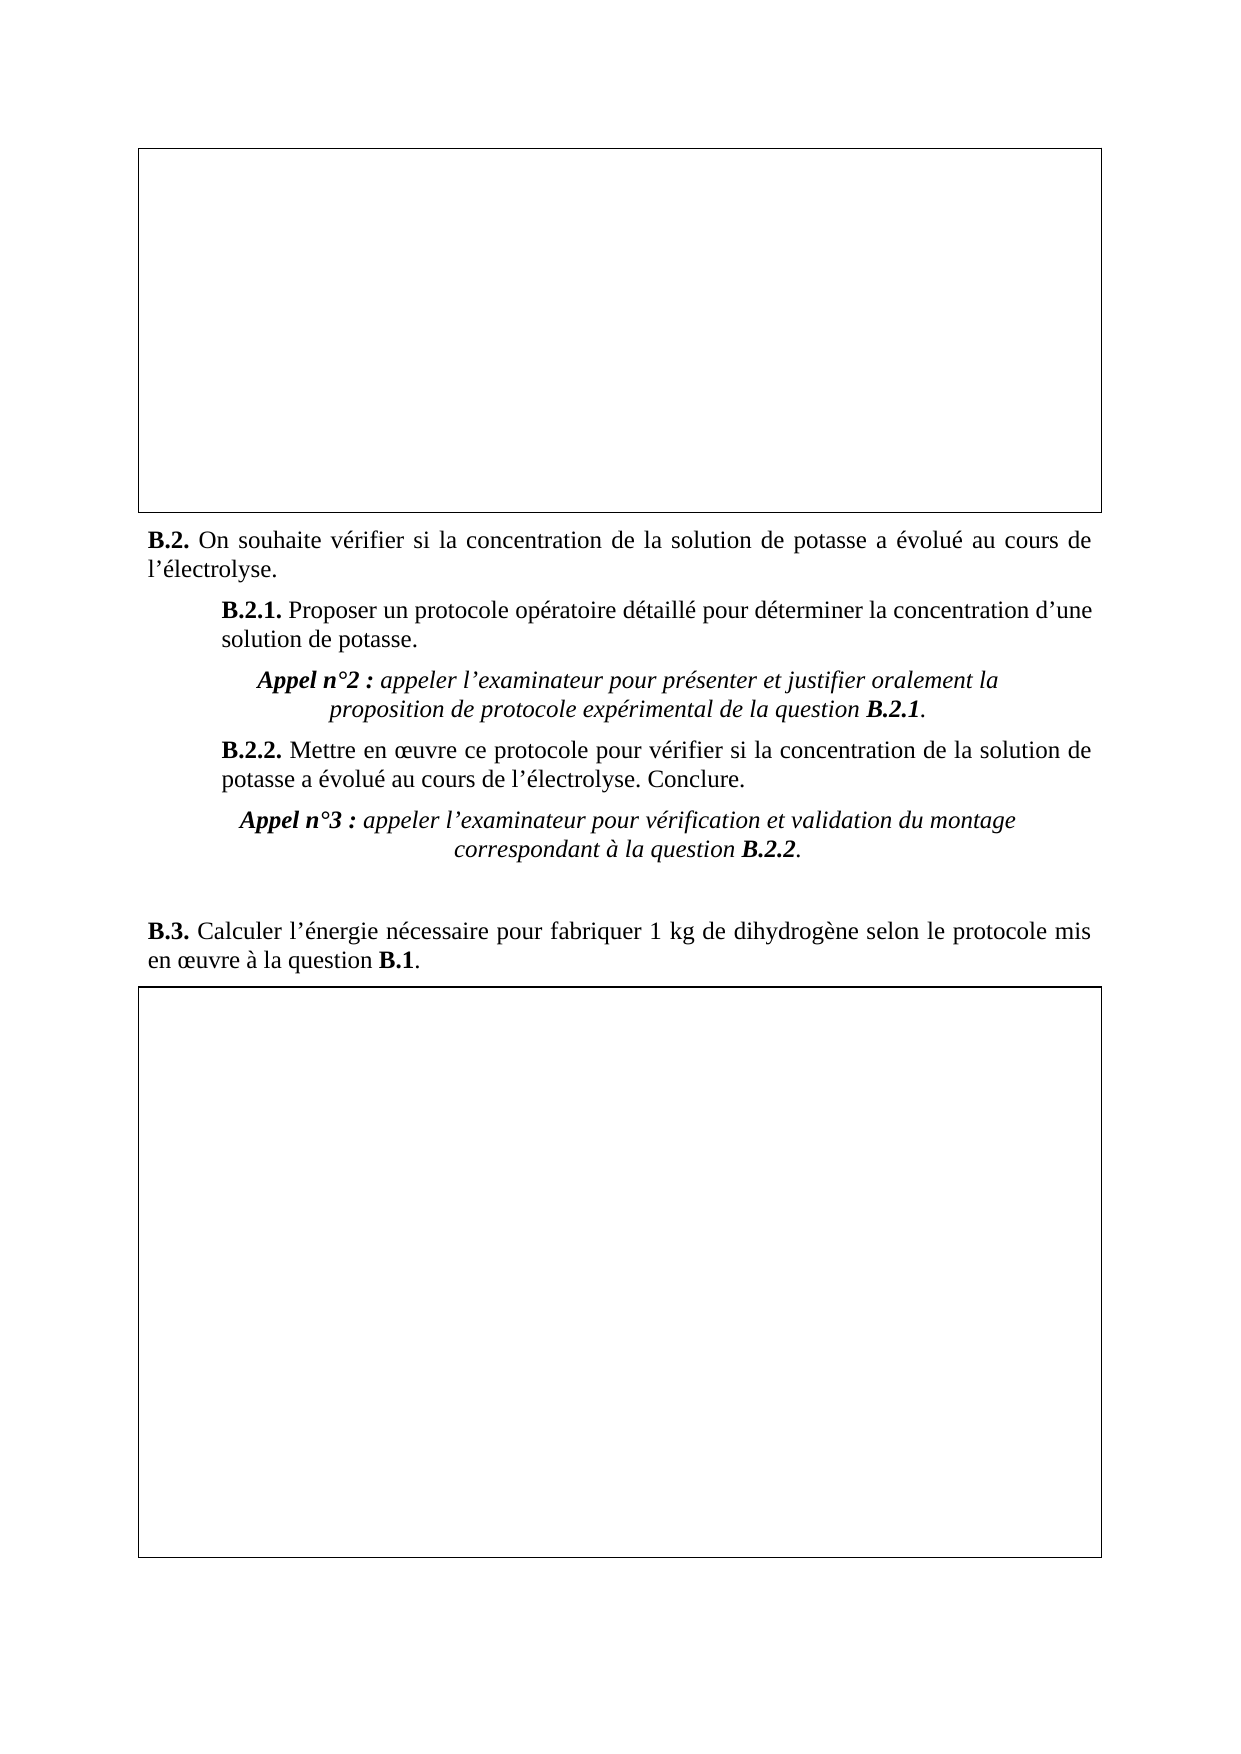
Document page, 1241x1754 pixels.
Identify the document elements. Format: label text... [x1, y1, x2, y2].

text B.2. On souhaite vérifier si la concentration de la solution de potasse a évolué au cours de l’électrolyse. [148, 525, 1093, 583]
text Appel n°3 : appeler l’examinateur pour vérification et validation du montage correspondant à la question B.2.2. [221, 805, 1034, 863]
text B.2.2. Mettre en œuvre ce protocole pour vérifier si la concentration de la solution de potasse a évolué au cours de l’électrolyse. Conclure. [221, 735, 1093, 793]
text Appel n°2 : appeler l’examinateur pour présenter et justifier oralement la proposition de protocole expérimental de la question B.2.1. [221, 665, 1034, 723]
text B.2.1. Proposer un protocole opératoire détaillé pour déterminer la concentration d’une solution de potasse. [221, 595, 1093, 653]
text B.3. Calculer l’énergie nécessaire pour fabriquer de dihydrogène selon le protocole mis en œuvre à la question B.1. [148, 916, 1093, 974]
